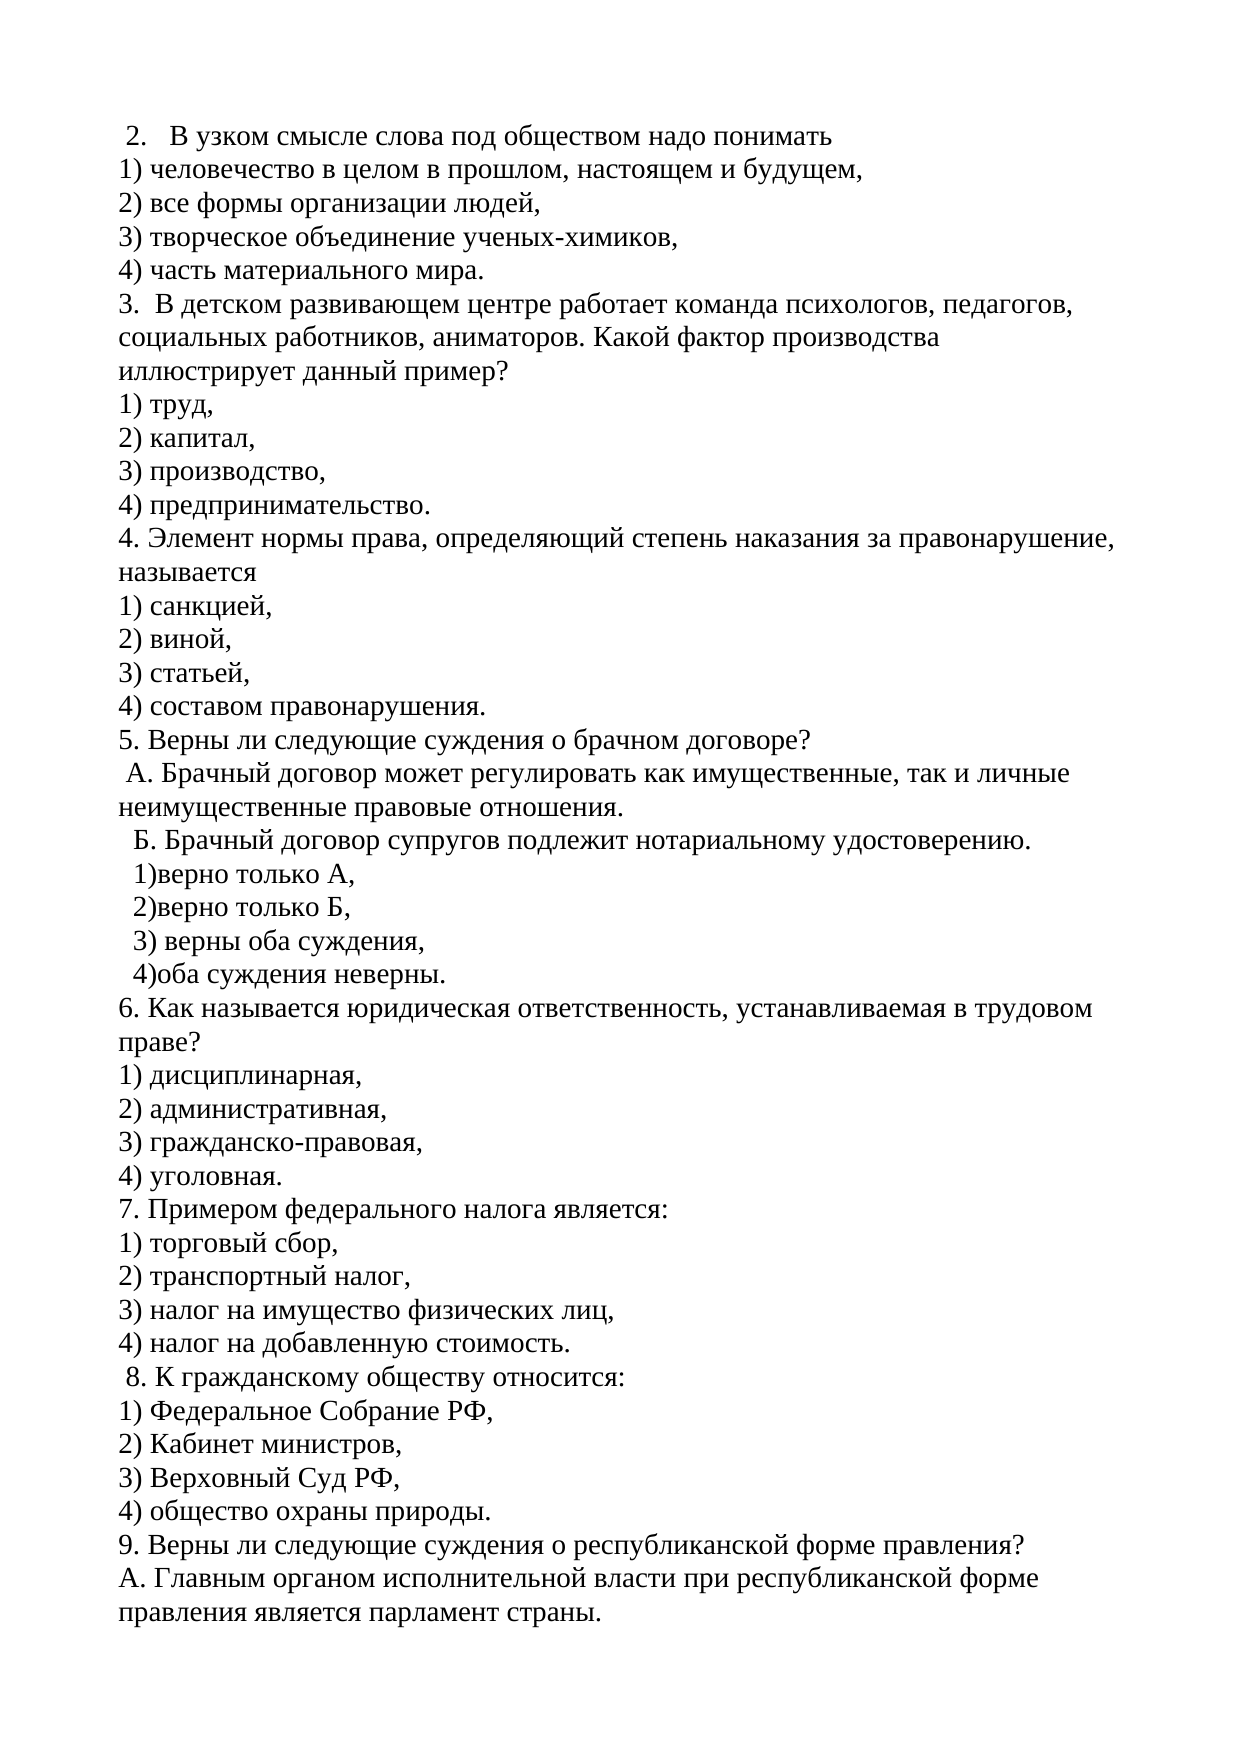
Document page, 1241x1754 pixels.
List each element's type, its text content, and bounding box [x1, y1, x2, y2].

text А. Брачный договор может регулировать как имущественные, так и личные неимущественные правовые отношения. [118, 755, 1122, 822]
text 2) все формы организации людей, [118, 185, 1122, 219]
text 9. Верны ли следующие суждения о республиканской форме правления? [118, 1527, 1122, 1560]
text А. Главным органом исполнительной власти при республиканской форме правления является парламент страны. [118, 1560, 1122, 1627]
text 8. К гражданскому обществу относится: [118, 1359, 1122, 1393]
text 5. Верны ли следующие суждения о брачном договоре? [118, 722, 1122, 755]
text 2) капитал, [118, 420, 1122, 453]
text 4) составом правонарушения. [118, 688, 1122, 722]
text 3) творческое объединение ученых-химиков, [118, 219, 1122, 252]
text 3) производство, [118, 453, 1122, 487]
text 4) часть материального мира. [118, 252, 1122, 286]
text 7. Примером федерального налога является: [118, 1191, 1122, 1225]
text 2) виной, [118, 621, 1122, 655]
text 6. Как называется юридическая ответственность, устанавливаемая в трудовом праве? [118, 990, 1122, 1057]
text 2)верно только Б, [118, 889, 1122, 923]
text 3) налог на имущество физических лиц, [118, 1292, 1122, 1326]
text 1) дисциплинарная, [118, 1057, 1122, 1091]
text 1) Федеральное Собрание РФ, [118, 1393, 1122, 1426]
text 2) административная, [118, 1091, 1122, 1124]
text 1) труд, [118, 386, 1122, 420]
text 4) уголовная. [118, 1158, 1122, 1191]
text 1) торговый сбор, [118, 1225, 1122, 1258]
text 2) Кабинет министров, [118, 1426, 1122, 1460]
text 2) транспортный налог, [118, 1258, 1122, 1292]
text 4)оба суждения неверны. [118, 957, 1122, 990]
text 3) гражданско-правовая, [118, 1124, 1122, 1158]
text Б. Брачный договор супругов подлежит нотариальному удостоверению. 1)верно только А, [133, 822, 1122, 889]
text 4) общество охраны природы. [118, 1493, 1122, 1527]
text 3. В детском развивающем центре работает команда психологов, педагогов, социальных работников, аниматоров. Какой фактор производства иллюстрирует данный пример? [118, 286, 1122, 386]
text 3) статьей, [118, 655, 1122, 688]
text 4) предпринимательство. [118, 487, 1122, 521]
text 1) человечество в целом в прошлом, настоящем и будущем, [118, 152, 1122, 185]
text 2. В узком смысле слова под обществом надо понимать [118, 118, 1122, 152]
text 3) Верховный Суд РФ, [118, 1460, 1122, 1493]
text 1) санкцией, [118, 588, 1122, 621]
text 4. Элемент нормы права, определяющий степень наказания за правонарушение, называется [118, 521, 1122, 588]
text 3) верны оба суждения, [118, 923, 1122, 957]
text 4) налог на добавленную стоимость. [118, 1326, 1122, 1359]
